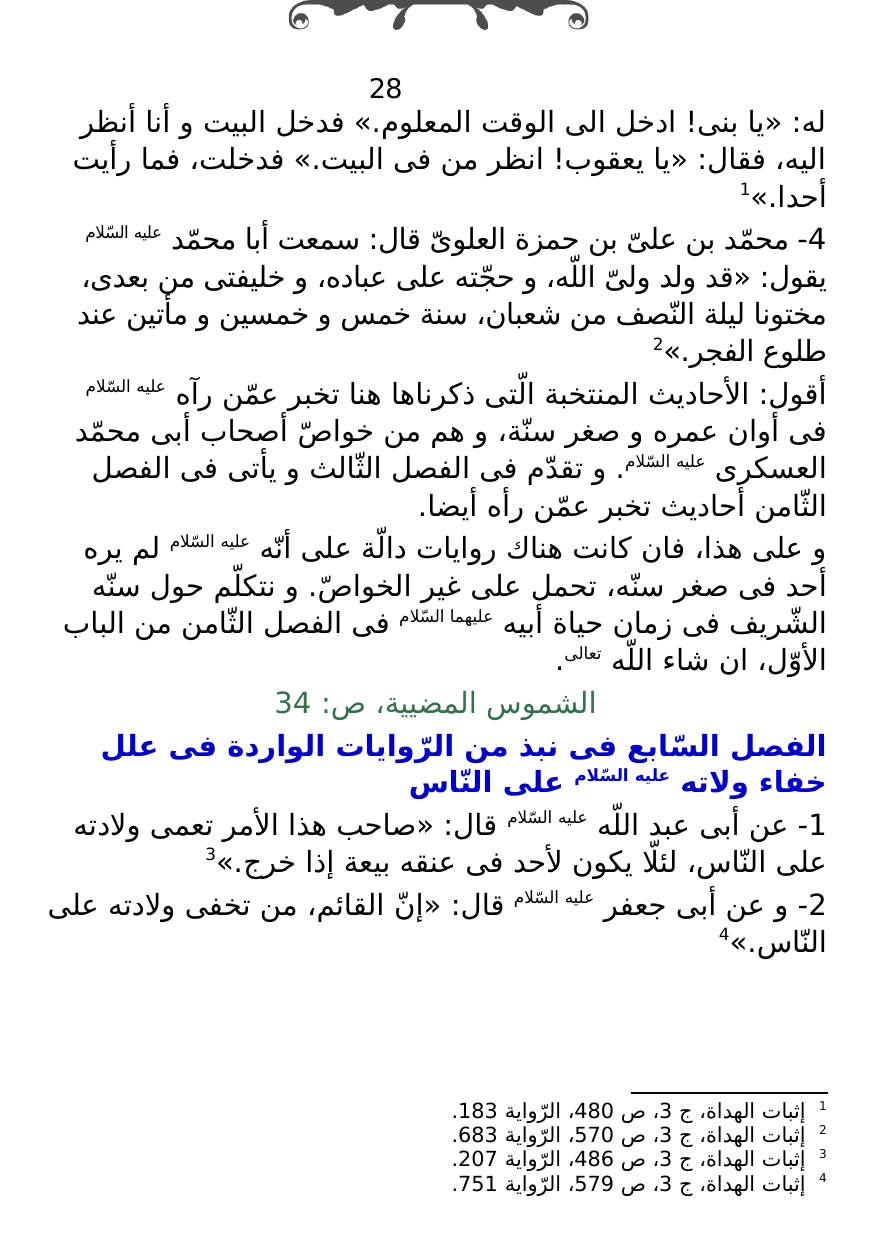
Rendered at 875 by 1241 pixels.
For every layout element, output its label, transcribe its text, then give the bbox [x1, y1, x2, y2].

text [44, 105, 827, 214]
text و على هذا، فان كانت هناك روايات دالّة على أنّه عليه السّلام لم يره أحد فى صغر سنّه، تحمل على غير الخواصّ. و نتكلّم حول سنّه الشّريف فى زمان حياة أبيه عليهما السّلام فى الفصل الثّامن من الباب الأوّل، ان شاء اللّه تعالى. [44, 532, 827, 678]
text 4- محمّد بن علىّ بن حمزة العلوىّ قال: سمعت أبا محمّد عليه السّلام يقول: «قد ولد ولىّ اللّه، و حجّته على عباده، و خليفتى من بعدى، مختونا ليلة النّصف من شعبان، سنة خمس و خمسين و مأتين عند طلوع الفجر.» [44, 223, 827, 368]
subtitle الفصل السّابع فى نبذ من الرّوايات الواردة فى علل خفاء ولاته عليه السّلام على النّاس‏ [44, 729, 827, 800]
text 1- عن أبى عبد اللّه عليه السّلام قال: «صاحب هذا الأمر تعمى ولادته على النّاس، لئلّا يكون لأحد فى عنقه بيعة إذا خرج.» [44, 808, 827, 879]
text 2- و عن أبى جعفر عليه السّلام قال: «إنّ القائم، من تخفى ولادته على النّاس.» [44, 888, 827, 959]
text الشموس المضيية، ص: 34 [44, 686, 827, 720]
text أقول: الأحاديث المنتخبة الّتى ذكرناها هنا تخبر عمّن رآه عليه السّلام فى أوان عمره و صغر سنّة، و هم من خواصّ أصحاب أبى محمّد العسكرى عليه السّلام. و تقدّم فى الفصل الثّالث و يأتى فى الفصل الثّامن أحاديث تخبر عمّن رأه أيضا. [44, 377, 827, 523]
picture [288, 0, 589, 30]
